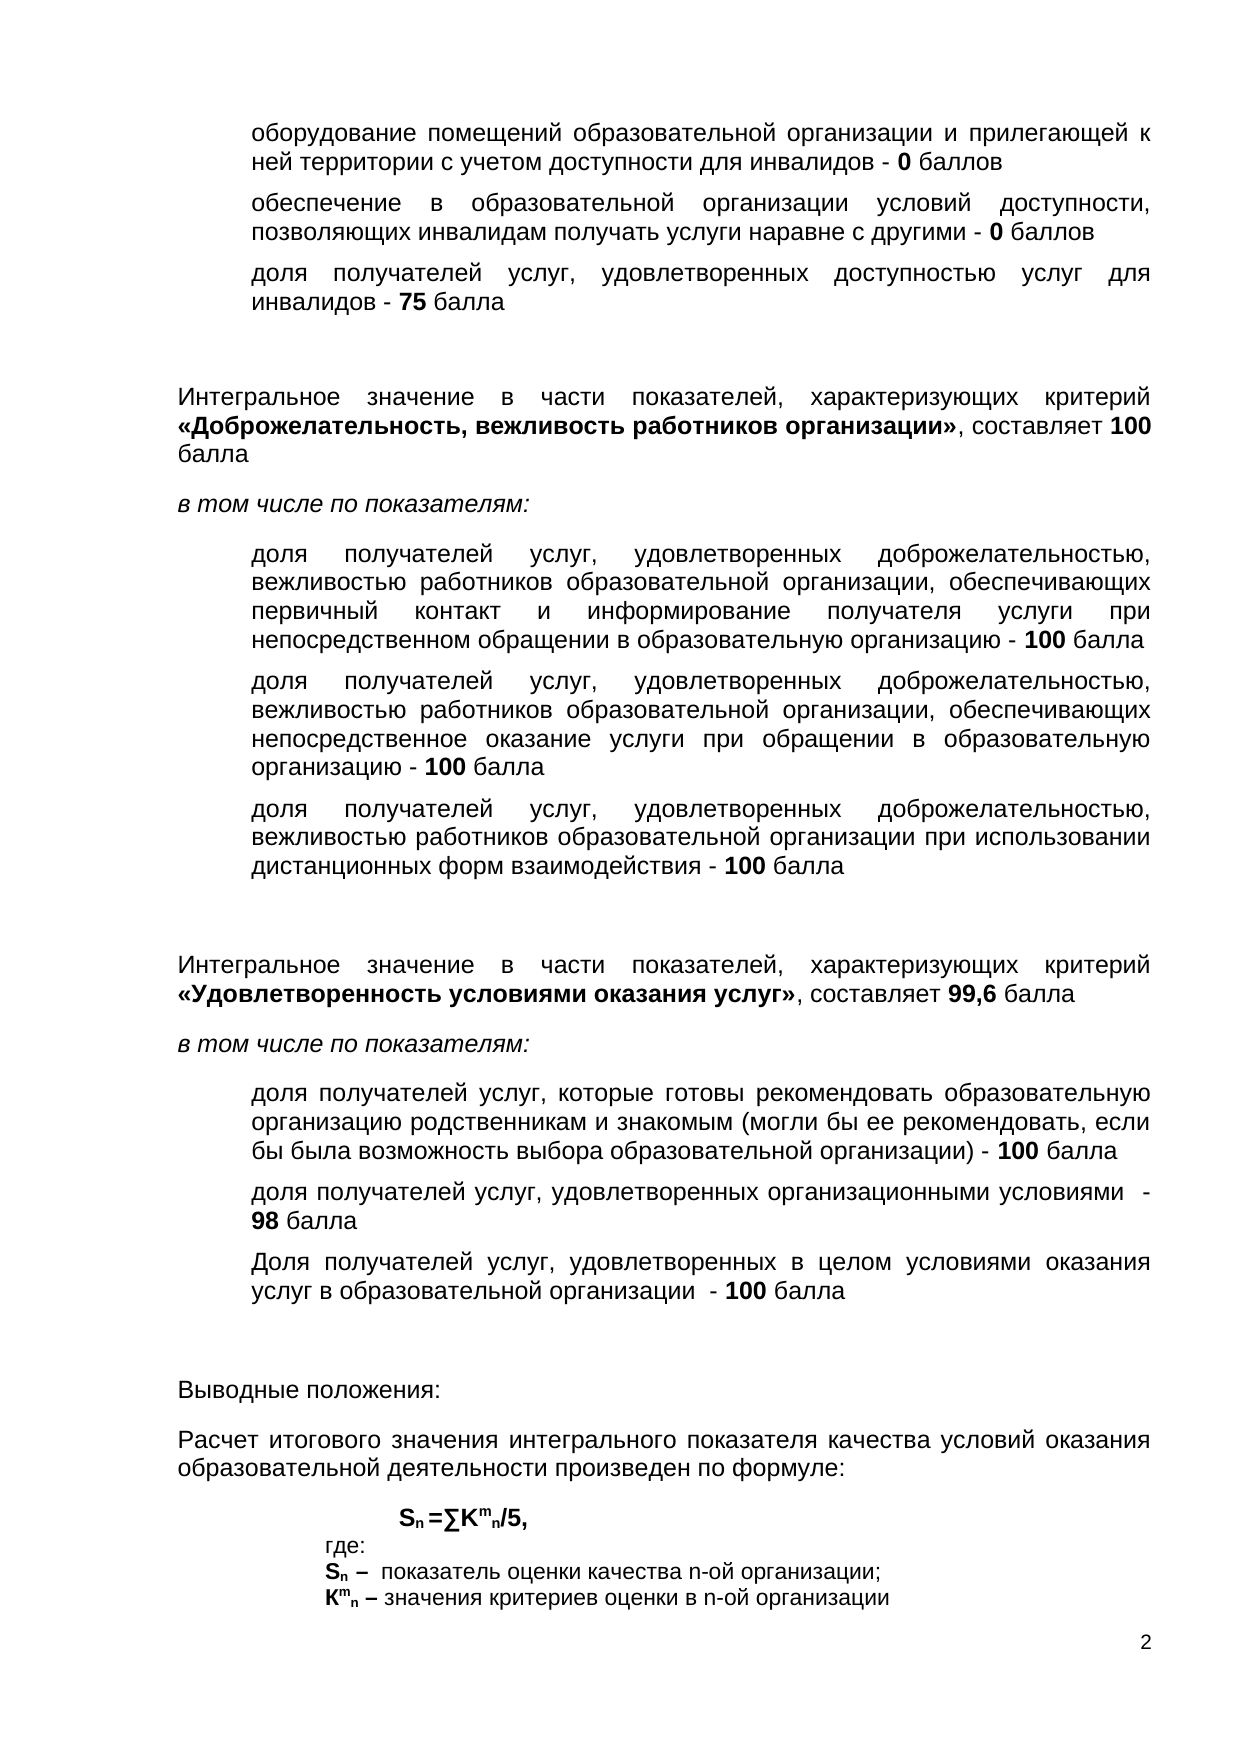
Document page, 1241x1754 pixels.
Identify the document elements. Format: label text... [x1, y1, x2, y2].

text доля получателей услуг, удовлетворенных доброжелательностью, вежливостью работников образовательной организации, обеспечивающих первичный контакт и информирование получателя услуги при непосредственном обращении в образовательную организацию - 100 балла [251, 538, 1152, 653]
text Доля получателей услуг, удовлетворенных в целом условиями оказания услуг в образовательной организации - 100 балла [251, 1247, 1152, 1304]
text доля получателей услуг, удовлетворенных доброжелательностью, вежливостью работников образовательной организации при использовании дистанционных форм взаимодействия - 100 балла [251, 793, 1152, 880]
text в том числе по показателям: [177, 489, 1152, 518]
text в том числе по показателям: [177, 1029, 1152, 1057]
text доля получателей услуг, удовлетворенных организационными условиями - 98 балла [251, 1177, 1152, 1234]
text Интегральное значение в части показателей, характеризующих критерий «Доброжелательность, вежливость работников организации», составляет 100 балла [177, 382, 1152, 468]
text где: [325, 1532, 1152, 1558]
text Кmn – значения критериев оценки в n-ой организации [325, 1584, 1152, 1611]
text Выводные положения: [177, 1375, 1152, 1404]
text доля получателей услуг, которые готовы рекомендовать образовательную организацию родственникам и знакомым (могли бы ее рекомендовать, если бы была возможность выбора образовательной организации) - 100 балла [251, 1078, 1152, 1164]
text Интегральное значение в части показателей, характеризующих критерий «Удовлетворенность условиями оказания услуг», составляет 99,6 балла [177, 950, 1152, 1008]
text обеспечение в образовательной организации условий доступности, позволяющих инвалидам получать услуги наравне с другими - 0 баллов [251, 188, 1152, 246]
text доля получателей услуг, удовлетворенных доброжелательностью, вежливостью работников образовательной организации, обеспечивающих непосредственное оказание услуги при обращении в образовательную организацию - 100 балла [251, 666, 1152, 781]
text Расчет итогового значения интегрального показателя качества условий оказания образовательной деятельности произведен по формуле: [177, 1424, 1152, 1482]
text Sn – показатель оценки качества n-ой организации; [325, 1558, 1152, 1584]
text оборудование помещений образовательной организации и прилегающей к ней территории с учетом доступности для инвалидов - 0 баллов [251, 118, 1152, 176]
text доля получателей услуг, удовлетворенных доступностью услуг для инвалидов - 75 балла [251, 258, 1152, 316]
text Sn =∑Kmn/5, [398, 1503, 1152, 1532]
